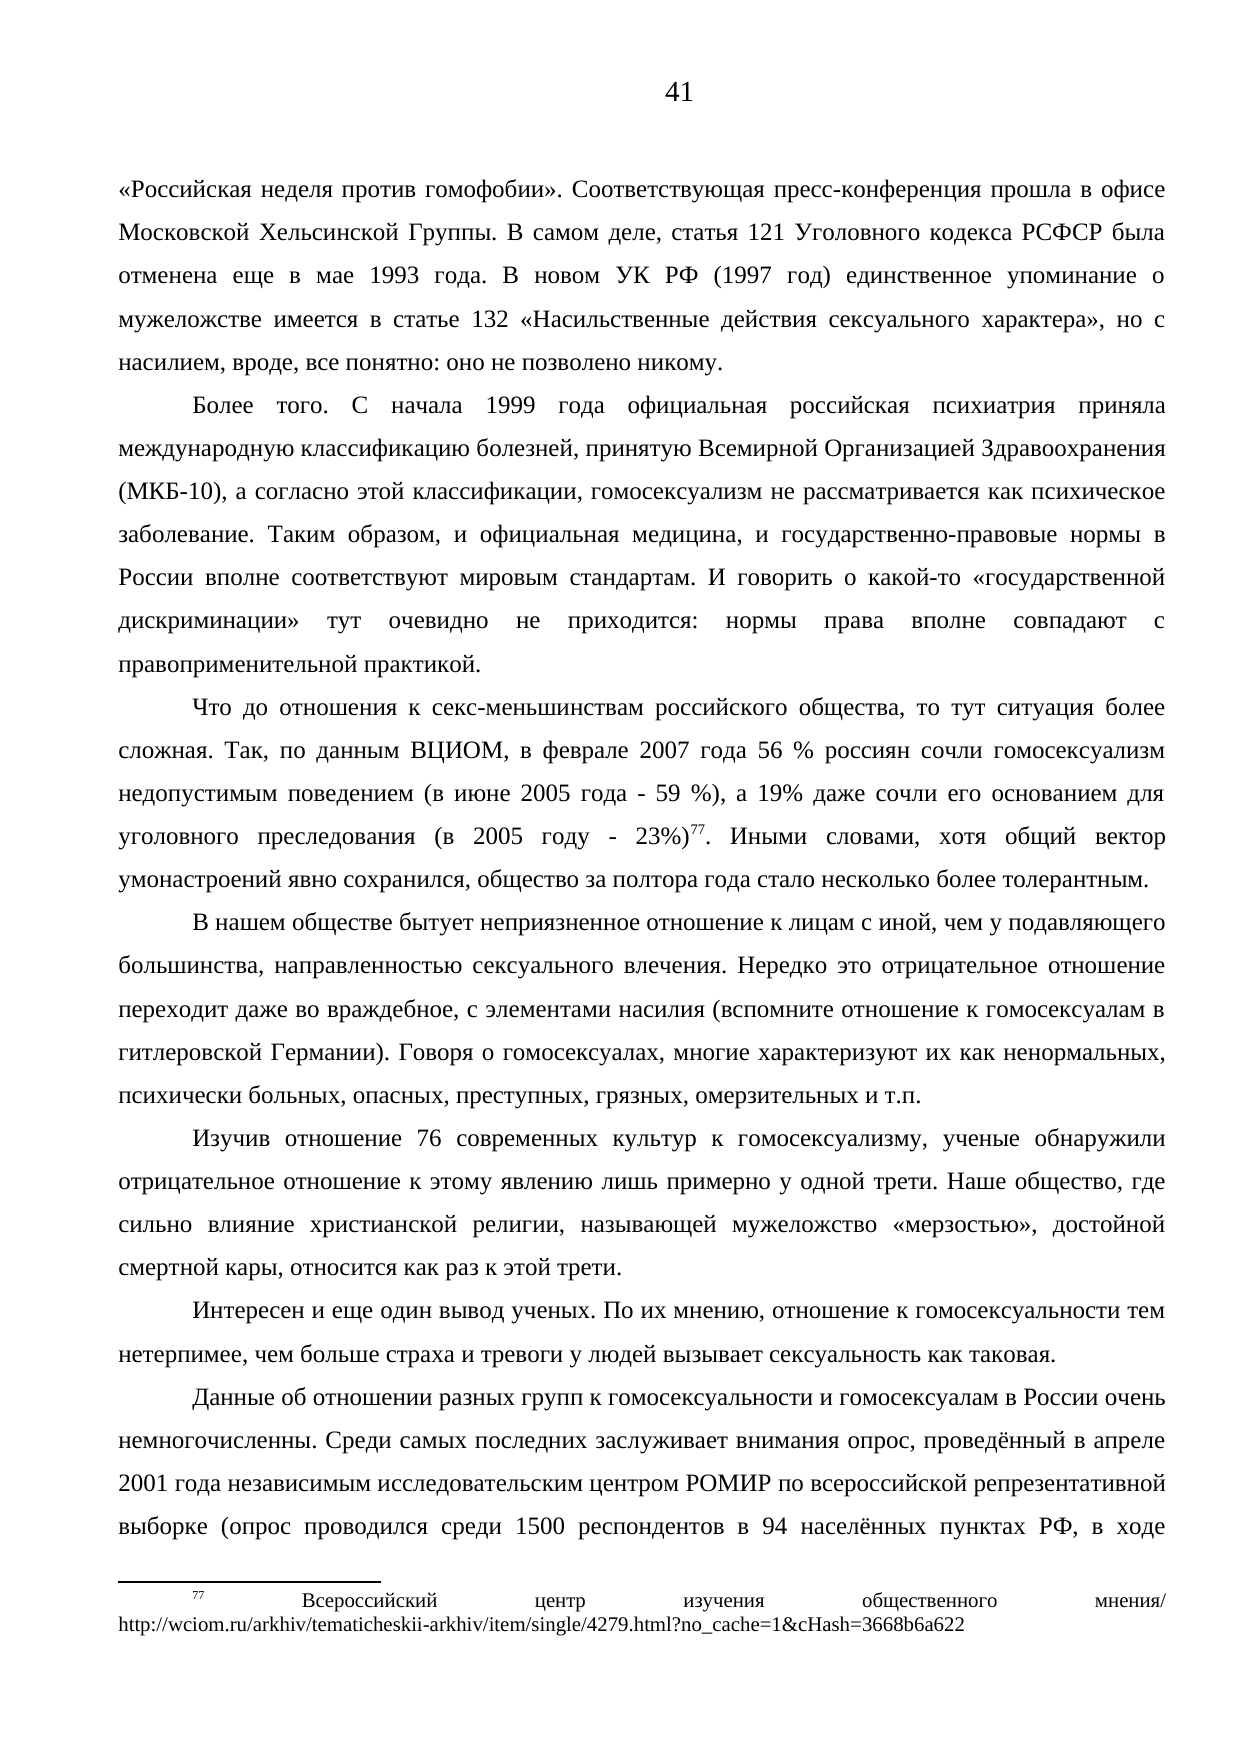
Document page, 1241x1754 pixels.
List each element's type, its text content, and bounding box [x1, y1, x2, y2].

text Интересен и еще один вывод ученых. По их мнению, отношение к гомосексуальности тем нетерпимее, чем больше страха и тревоги у людей вызывает сексуальность как таковая. [118, 1296, 1167, 1367]
text Что до отношения к секс-меньшинствам российского общества, то тут ситуация более сложная. Так, по данным ВЦИОМ, в феврале 2007 года 56 % россиян сочли гомосексуализм недопустимым поведением (в июне 2005 года - 59 %), а 19% даже сочли его основанием для уголовного преследования (в 2005 году - 23%). Иными словами, хотя общий вектор умонастроений явно сохранился, общество за полтора года стало несколько более толерантным. [118, 692, 1167, 893]
text В нашем обществе бытует неприязненное отношение к лицам с иной, чем у подавляющего большинства, направленностью сексуального влечения. Нередко это отрицательное отношение переходит даже во враждебное, с элементами насилия (вспомните отношение к гомосексуалам в гитлеровской Германии). Говоря о гомосексуалах, многие характеризуют их как ненормальных, психически больных, опасных, преступных, грязных, омерзительных и т.п. [118, 907, 1167, 1109]
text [118, 1382, 1167, 1540]
text Более того. С начала 1999 года официальная российская психиатрия приняла международную классификацию болезней, принятую Всемирной Организацией Здравоохранения (МКБ-10), а согласно этой классификации, гомосексуализм не рассматривается как психическое заболевание. Таким образом, и официальная медицина, и государственно-правовые нормы в России вполне соответствуют мировым стандартам. И говорить о какой-то «государственной дискриминации» тут очевидно не приходится: нормы права вполне совпадают с правоприменительной практикой. [118, 390, 1167, 677]
text Изучив отношение 76 современных культур к гомосексуализму, ученые обнаружили отрицательное отношение к этому явлению лишь примерно у одной трети. Наше общество, где сильно влияние христианской религии, называющей мужеложство «мерзостью», достойной смертной кары, относится как раз к этой трети. [118, 1123, 1167, 1281]
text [118, 174, 1167, 376]
